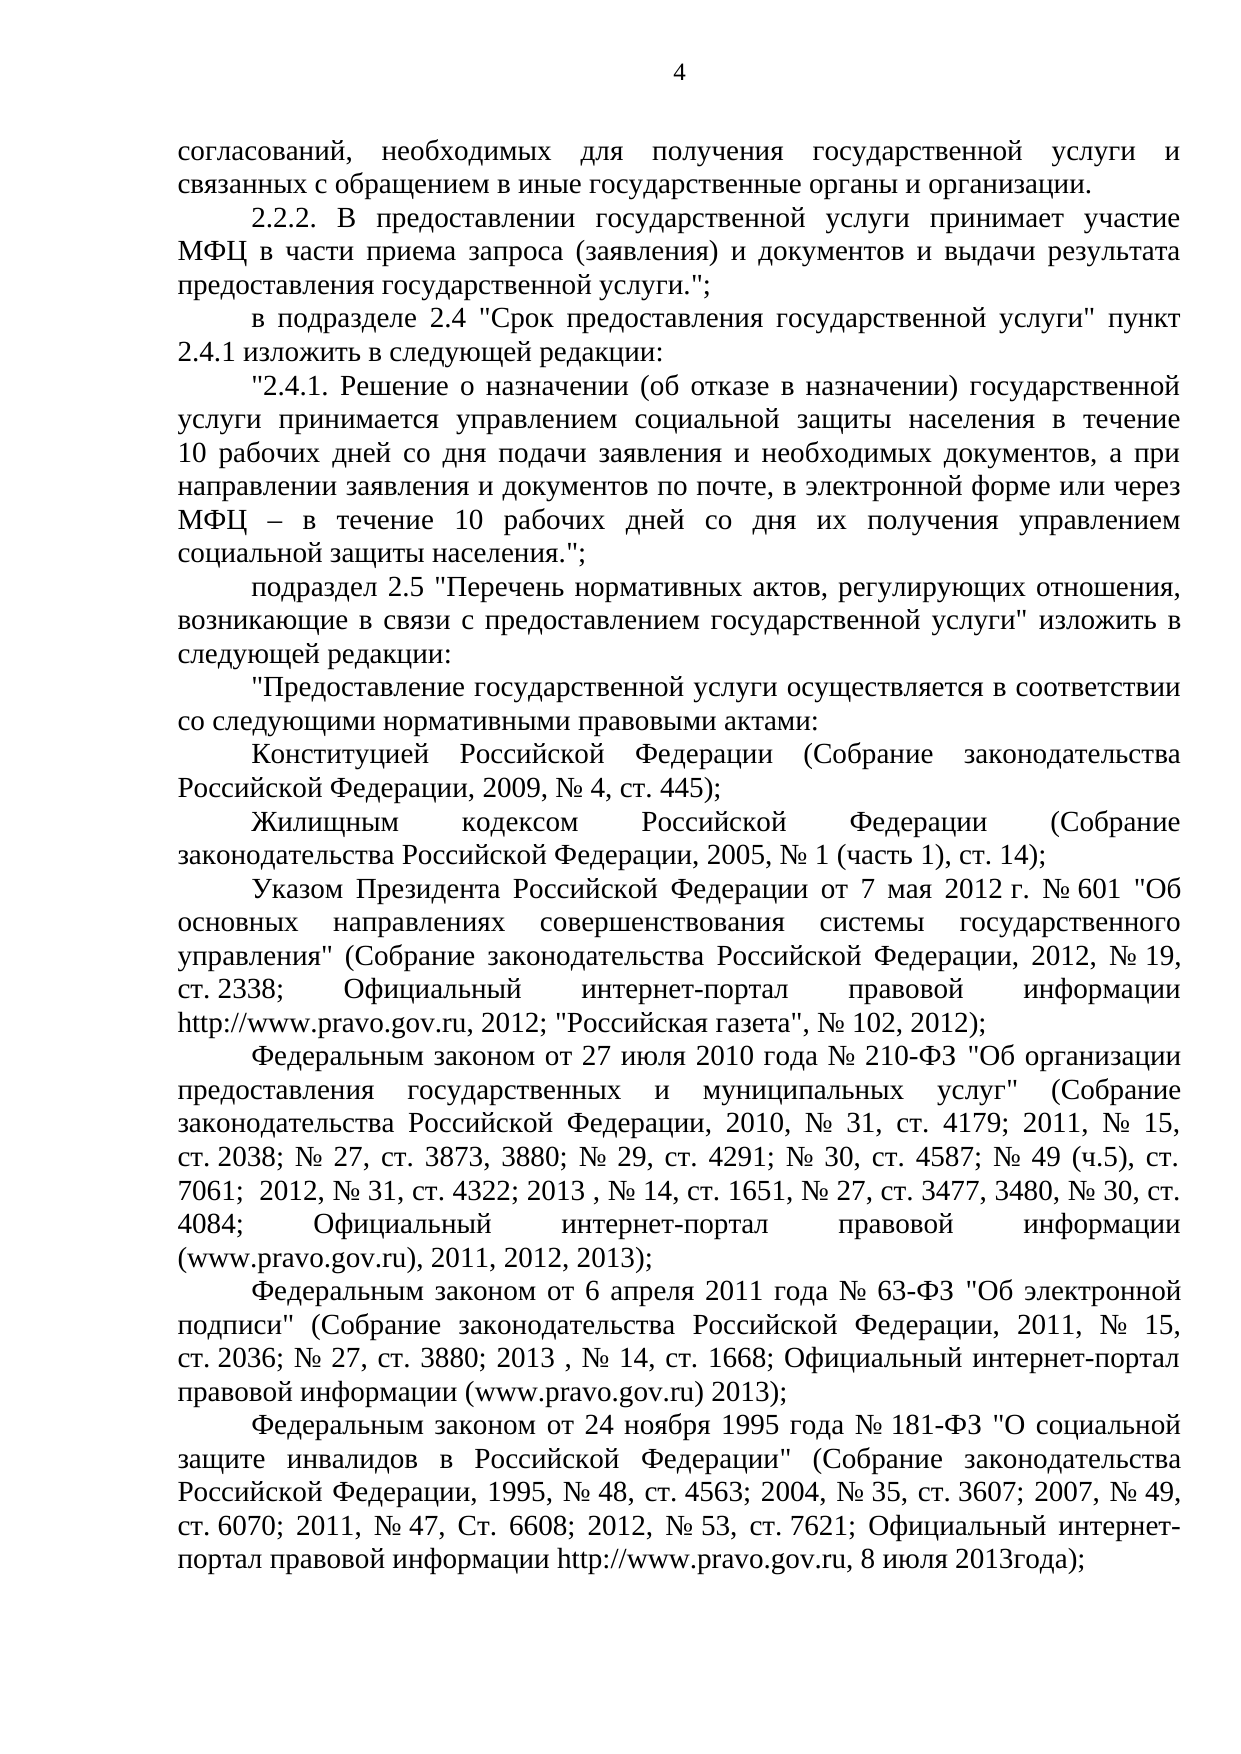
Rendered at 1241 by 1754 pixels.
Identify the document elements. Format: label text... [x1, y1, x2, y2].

text в подразделе 2.4 "Срок предоставления государственной услуги" пункт 2.4.1 изложить в следующей редакции: [177, 301, 1181, 368]
text подраздел 2.5 "Перечень нормативных актов, регулирующих отношения, возникающие в связи с предоставлением государственной услуги" изложить в следующей редакции: [177, 569, 1181, 669]
text "2.4.1. Решение о назначении (об отказе в назначении) государственной услуги принимается управлением социальной защиты населения в течение 10 рабочих дней со дня подачи заявления и необходимых документов, а при направлении заявления и документов по почте, в электронной форме или через МФЦ – в течение 10 рабочих дней со дня их получения управлением социальной защиты населения."; [177, 368, 1181, 569]
text Конституцией Российской Федерации (Собрание законодательства Российской Федерации, 2009, № 4, ст. 445); [177, 737, 1181, 804]
text Федеральным законом от 24 ноября 1995 года № 181-ФЗ "О социальной защите инвалидов в Российской Федерации" (Собрание законодательства Российской Федерации, 1995, № 48, ст. 4563; 2004, № 35, ст. 3607; 2007, № 49, ст. 6070; 2011, № 47, Ст. 6608; 2012, № 53, ст. 7621; Официальный интернет-портал правовой информации http://www.pravo.gov.ru, 8 июля 2013года); [177, 1407, 1181, 1575]
text Федеральным законом от 27 июля 2010 года № 210-ФЗ "Об организации предоставления государственных и муниципальных услуг" (Собрание законодательства Российской Федерации, 2010, № 31, ст. 4179; 2011, № 15, ст. 2038; № 27, ст. 3873, 3880; № 29, ст. 4291; № 30, ст. 4587; № 49 (ч.5), ст. 7061; 2012, № 31, ст. 4322; 2013 , № 14, ст. 1651, № 27, ст. 3477, 3480, № 30, ст. 4084; Официальный интернет-портал правовой информации (www.pravo.gov.ru), 2011, 2012, 2013); [177, 1038, 1181, 1273]
text 2.2.2. В предоставлении государственной услуги принимает участие МФЦ в части приема запроса (заявления) и документов и выдачи результата предоставления государственной услуги."; [177, 200, 1181, 301]
text "Предоставление государственной услуги осуществляется в соответствии со следующими нормативными правовыми актами: [177, 669, 1181, 737]
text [177, 133, 1181, 200]
text Указом Президента Российской Федерации от 7 мая 2012 г. № 601 "Об основных направлениях совершенствования системы государственного управления" (Собрание законодательства Российской Федерации, 2012, № 19, ст. 2338; Официальный интернет-портал правовой информации http://www.pravo.gov.ru, 2012; "Российская газета", № 102, 2012); [177, 871, 1181, 1038]
text Жилищным кодексом Российской Федерации (Собрание законодательства Российской Федерации, 2005, № 1 (часть 1), ст. 14); [177, 804, 1181, 871]
text Федеральным законом от 6 апреля 2011 года № 63-ФЗ "Об электронной подписи" (Собрание законодательства Российской Федерации, 2011, № 15, ст. 2036; № 27, ст. 3880; 2013 , № 14, ст. 1668; Официальный интернет-портал правовой информации (www.pravo.gov.ru) 2013); [177, 1273, 1181, 1407]
